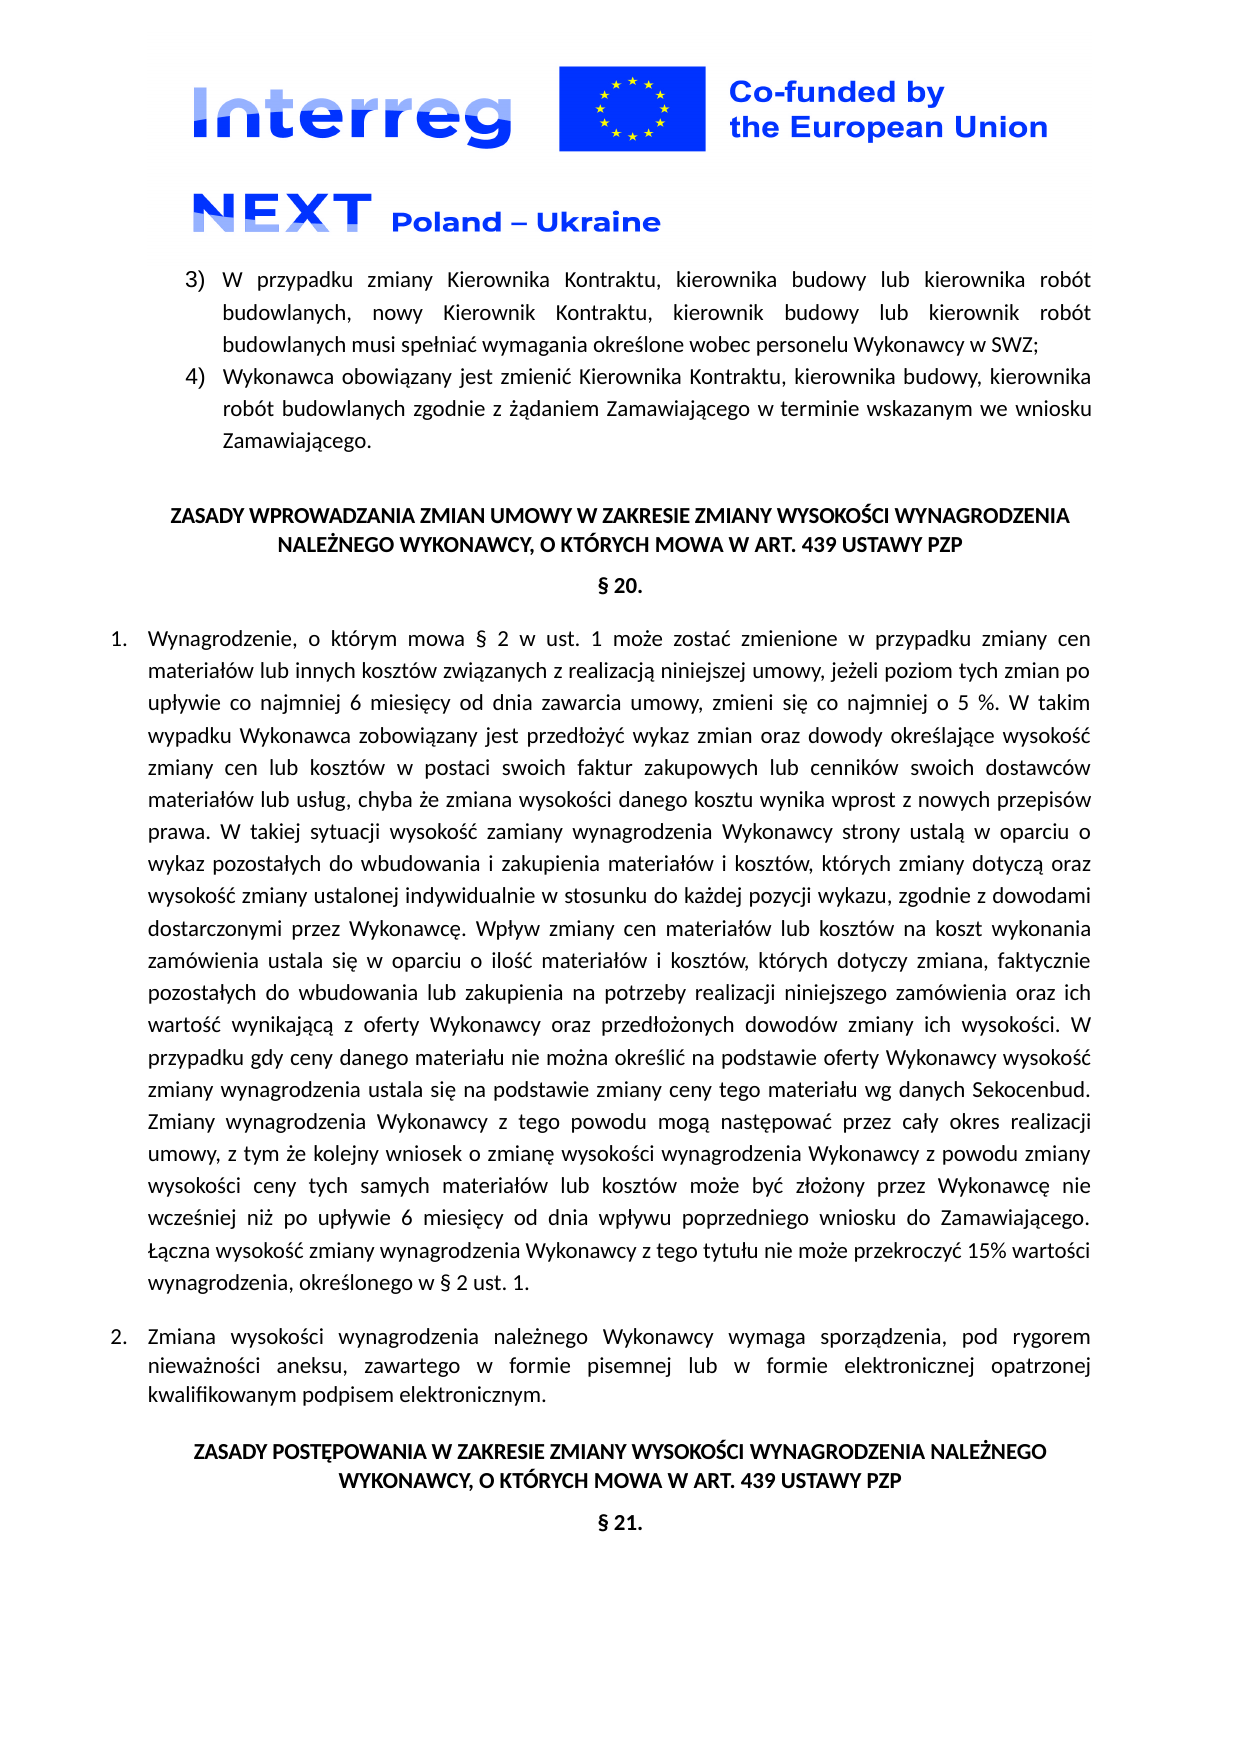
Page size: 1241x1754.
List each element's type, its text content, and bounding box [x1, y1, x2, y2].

list Zmiana wysokości wynagrodzenia należnego Wykonawcy wymaga sporządzenia, pod rygorem nieważności aneksu, zawartego w formie pisemnej lub w formie elektronicznej opatrzonej kwalifikowanym podpisem elektronicznym. [110, 1321, 1092, 1408]
text ZASADY WPROWADZANIA ZMIAN UMOWY W ZAKRESIE ZMIANY WYSOKOŚCI WYNAGRODZENIA NALEŻNEGO WYKONAWCY, O KTÓRYCH MOWA W ART. 439 USTAWY PZP [148, 500, 1092, 559]
picture [147, 29, 1093, 266]
list Wykonawca obowiązany jest zmienić Kierownika Kontraktu, kierownika budowy, kierownika robót budowlanych zgodnie z żądaniem Zamawiającego w terminie wskazanym we wniosku Zamawiającego. [185, 362, 1092, 454]
text ZASADY POSTĘPOWANIA W ZAKRESIE ZMIANY WYSOKOŚCI WYNAGRODZENIA NALEŻNEGO WYKONAWCY, O KTÓRYCH MOWA W ART. 439 USTAWY PZP [148, 1436, 1092, 1495]
list Wynagrodzenie, o którym mowa § 2 w ust. 1 może zostać zmienione w przypadku zmiany cen materiałów lub innych kosztów związanych z realizacją niniejszej umowy, jeżeli poziom tych zmian po upływie co najmniej 6 miesięcy od dnia zawarcia umowy, zmieni się co najmniej o 5 %. W takim wypadku Wykonawca zobowiązany jest przedłożyć wykaz zmian oraz dowody określające wysokość zmiany cen lub kosztów w postaci swoich faktur zakupowych lub cenników swoich dostawców materiałów lub usług, chyba że zmiana wysokości danego kosztu wynika wprost z nowych przepisów prawa. W takiej sytuacji wysokość zamiany wynagrodzenia Wykonawcy strony ustalą w oparciu o wykaz pozostałych do wbudowania i zakupienia materiałów i kosztów, których zmiany dotyczą oraz wysokość zmiany ustalonej indywidualnie w stosunku do każdej pozycji wykazu, zgodnie z dowodami dostarczonymi przez Wykonawcę. Wpływ zmiany cen materiałów lub kosztów na koszt wykonania zamówienia ustala się w oparciu o ilość materiałów i kosztów, których dotyczy zmiana, faktycznie pozostałych do wbudowania lub zakupienia na potrzeby realizacji niniejszego zamówienia oraz ich wartość wynikającą z oferty Wykonawcy oraz przedłożonych dowodów zmiany ich wysokości. W przypadku gdy ceny danego materiału nie można określić na podstawie oferty Wykonawcy wysokość zmiany wynagrodzenia ustala się na podstawie zmiany ceny tego materiału wg danych Sekocenbud. Zmiany wynagrodzenia Wykonawcy z tego powodu mogą następować przez cały okres realizacji umowy, z tym że kolejny wniosek o zmianę wysokości wynagrodzenia Wykonawcy z powodu zmiany wysokości ceny tych samych materiałów lub kosztów może być złożony przez Wykonawcę nie wcześniej niż po upływie 6 miesięcy od dnia wpływu poprzedniego wniosku do Zamawiającego. Łączna wysokość zmiany wynagrodzenia Wykonawcy z tego tytułu nie może przekroczyć 15% wartości wynagrodzenia, określonego w § 2 ust. 1. [110, 624, 1092, 1296]
text § 20. [148, 571, 1092, 599]
list W przypadku zmiany Kierownika Kontraktu, kierownika budowy lub kierownika robót budowlanych, nowy Kierownik Kontraktu, kierownik budowy lub kierownik robót budowlanych musi spełniać wymagania określone wobec personelu Wykonawcy w SWZ; [185, 266, 1092, 358]
text § 21. [148, 1507, 1092, 1536]
